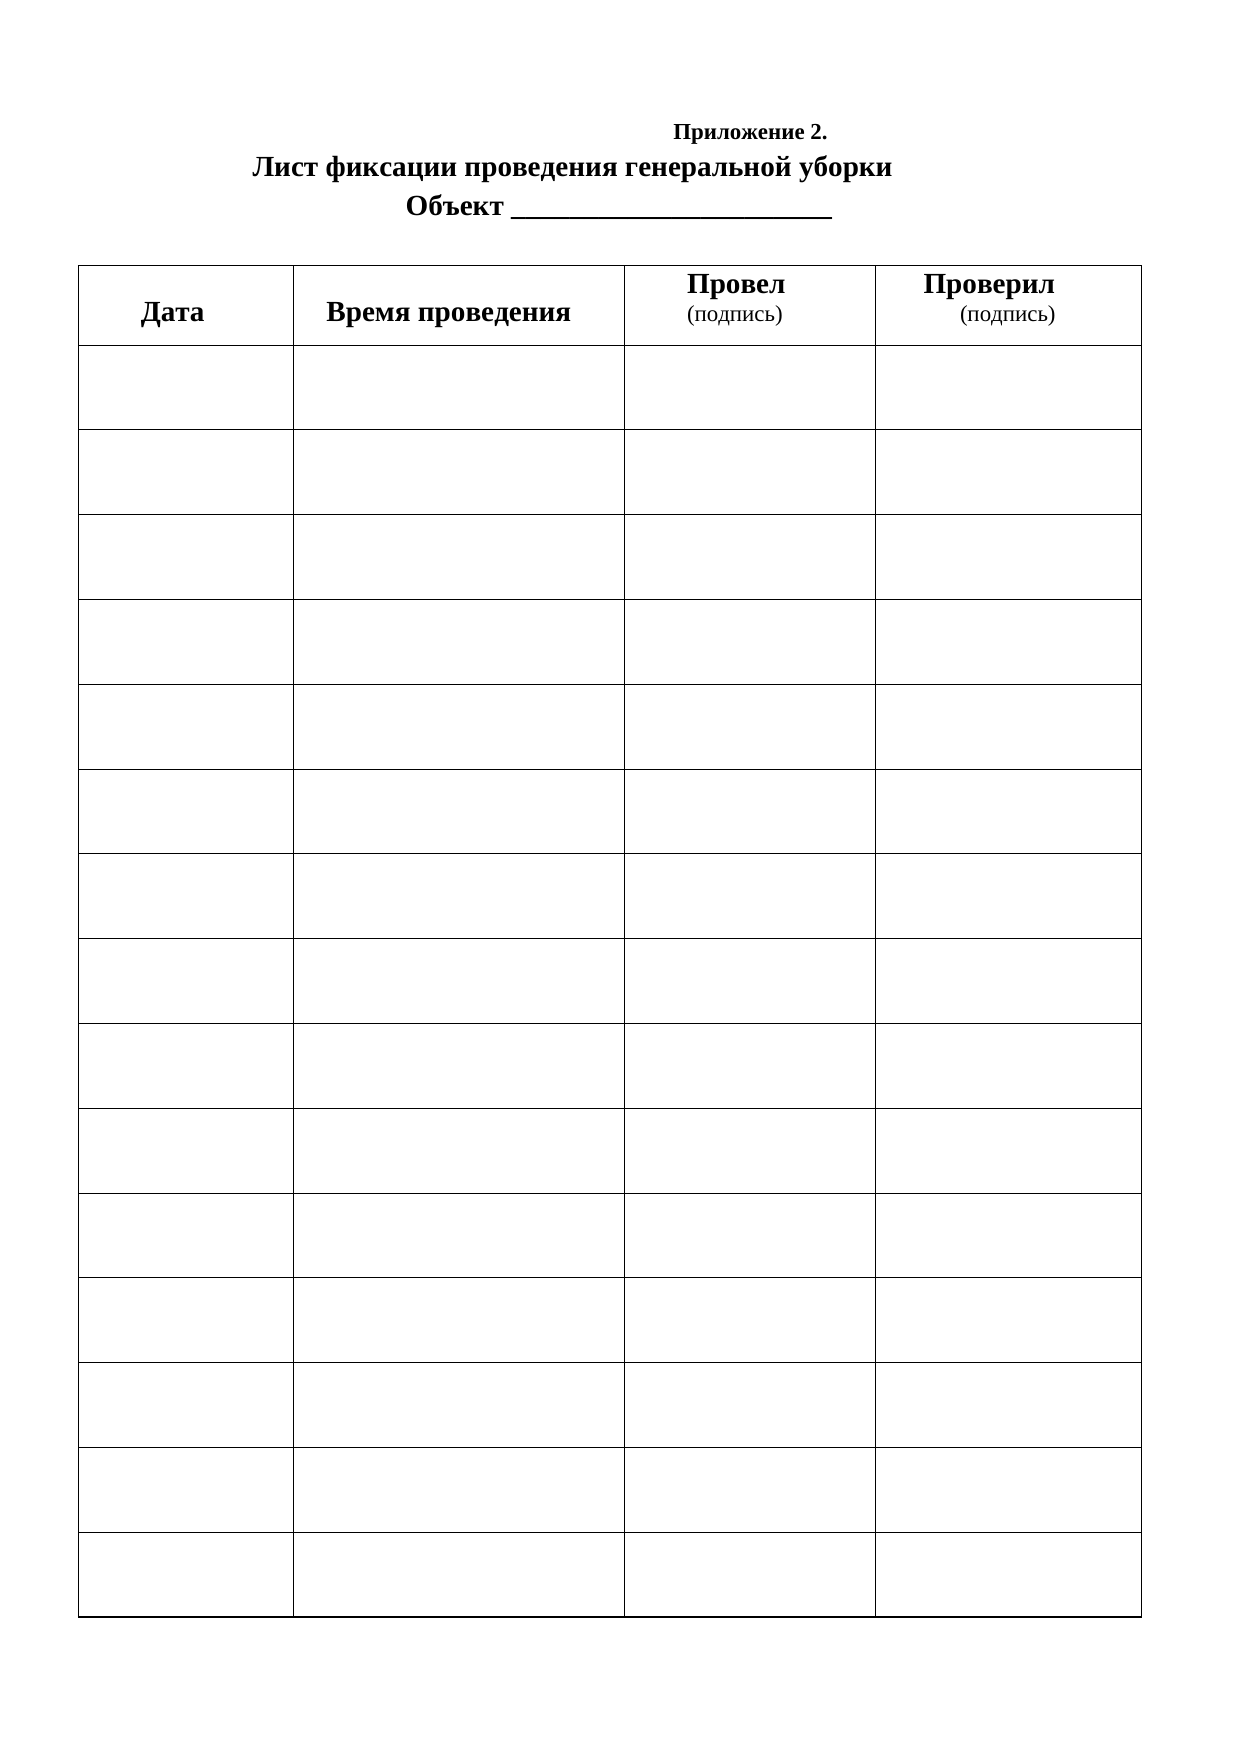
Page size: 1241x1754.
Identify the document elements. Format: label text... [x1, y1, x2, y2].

table_cell [79, 600, 293, 684]
table_cell [876, 1194, 1141, 1277]
table_cell [625, 770, 875, 853]
list Лист фиксации проведения генеральной уборки [252, 149, 1152, 183]
table_cell [876, 346, 1141, 429]
table_cell [79, 685, 293, 768]
table_cell [625, 939, 875, 1023]
table_cell [294, 346, 624, 429]
table_cell [625, 685, 875, 768]
table_cell [79, 1363, 293, 1447]
table_cell [79, 1194, 293, 1277]
table_cell [294, 600, 624, 684]
table_cell [294, 430, 624, 514]
table_cell [625, 346, 875, 429]
table_cell [876, 1278, 1141, 1362]
table_cell [79, 515, 293, 599]
table_cell [625, 515, 875, 599]
table_header Проверил (подпись) [876, 266, 1141, 344]
table_cell [625, 1533, 875, 1616]
text Приложение 2. [177, 118, 1152, 144]
table_cell [79, 1448, 293, 1532]
table_cell [294, 1533, 624, 1616]
table_cell [625, 1363, 875, 1447]
table_cell [294, 1024, 624, 1108]
table_cell [625, 430, 875, 514]
table_cell [876, 770, 1141, 853]
table_cell [876, 685, 1141, 768]
table_cell [294, 1448, 624, 1532]
table_header Время проведения [294, 266, 624, 344]
table_cell [876, 939, 1141, 1023]
table_cell [294, 685, 624, 768]
table_cell [876, 600, 1141, 684]
table_cell [294, 1363, 624, 1447]
table_cell [79, 430, 293, 514]
table_cell [876, 854, 1141, 938]
table_cell [876, 1363, 1141, 1447]
table_cell [294, 515, 624, 599]
table_cell [294, 770, 624, 853]
table_cell [294, 1278, 624, 1362]
table_cell [294, 854, 624, 938]
table_cell [79, 854, 293, 938]
table_cell [625, 1109, 875, 1192]
table_header Дата [79, 266, 293, 344]
table_cell [294, 1109, 624, 1192]
table_cell [294, 1194, 624, 1277]
table_cell [876, 515, 1141, 599]
table_cell [79, 1024, 293, 1108]
table_cell [876, 1109, 1141, 1192]
table_cell [876, 430, 1141, 514]
table_cell [79, 1533, 293, 1616]
table_cell [79, 939, 293, 1023]
table_cell [79, 1109, 293, 1192]
table_cell [625, 1194, 875, 1277]
table_cell [79, 770, 293, 853]
table_header Провел (подпись) [625, 266, 875, 344]
table_cell [625, 600, 875, 684]
table_cell [876, 1448, 1141, 1532]
table_cell [79, 346, 293, 429]
table_cell [625, 1024, 875, 1108]
table_cell [625, 1278, 875, 1362]
table_cell [876, 1024, 1141, 1108]
table_cell [294, 939, 624, 1023]
table_cell [79, 1278, 293, 1362]
table_cell [625, 854, 875, 938]
list Объект ______________________ [252, 188, 1152, 222]
table_cell [625, 1448, 875, 1532]
table_cell [876, 1533, 1141, 1616]
